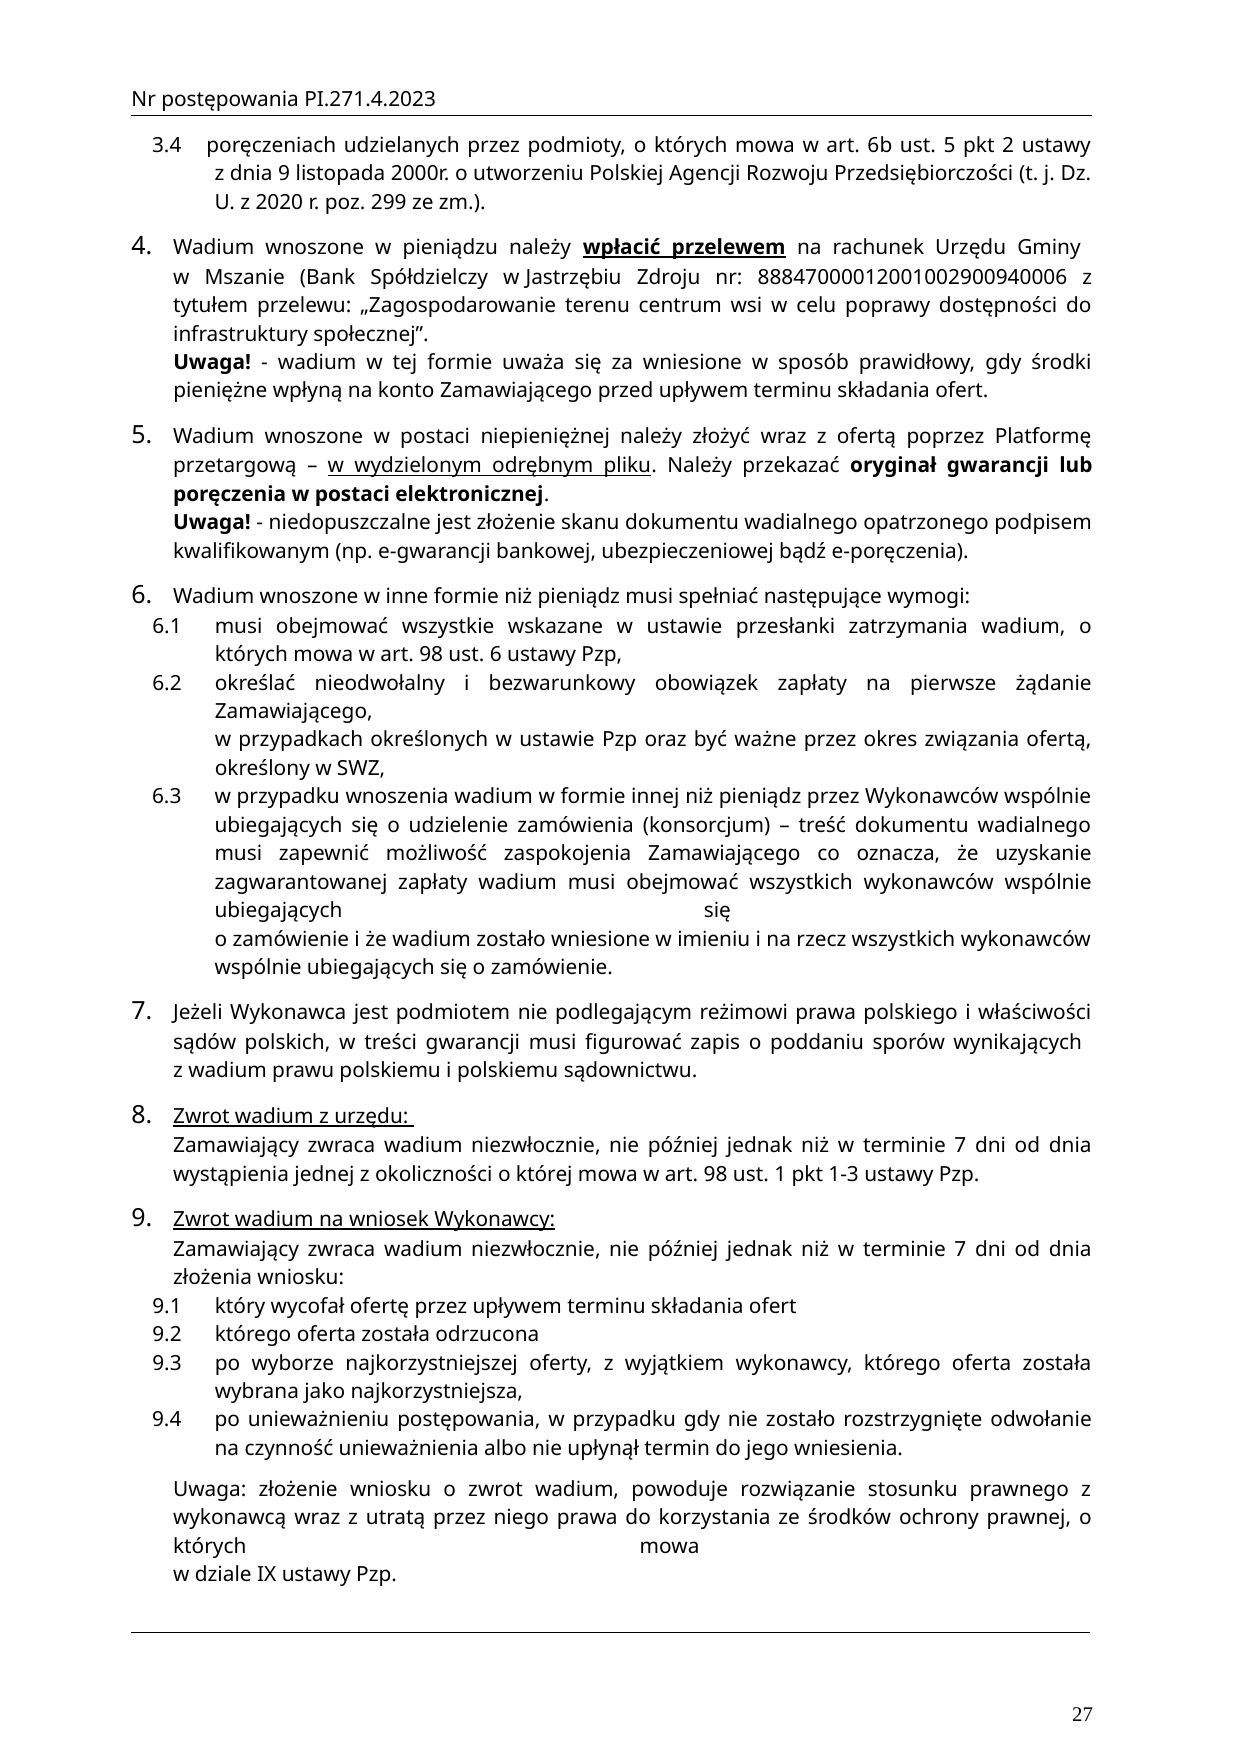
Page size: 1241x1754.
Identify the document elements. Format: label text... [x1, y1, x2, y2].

list Zwrot wadium na wniosek Wykonawcy: [131, 1200, 1092, 1234]
list po wyborze najkorzystniejszej oferty, z wyjątkiem wykonawcy, którego oferta została wybrana jako najkorzystniejsza, [152, 1348, 1092, 1404]
subtitle Uwaga! - niedopuszczalne jest złożenie skanu dokumentu wadialnego opatrzonego podpisem kwalifikowanym (np. e-gwarancji bankowej, ubezpieczeniowej bądź e-poręczenia). [173, 507, 1092, 564]
list poręczeniach udzielanych przez podmioty, o których mowa w art. 6b ust. 5 pkt 2 ustawy z dnia 9 listopada 2000r. o utworzeniu Polskiej Agencji Rozwoju Przedsiębiorczości (t. j. Dz. U. z 2020 r. poz. 299 ze zm.). [152, 130, 1092, 215]
subtitle Wadium wnoszone w pieniądzu należy wpłacić przelewem na rachunek Urzędu Gminy w Mszanie (Bank Spółdzielczy w Jastrzębiu Zdroju nr: 88847000012001002900940006 z tytułem przelewu: „Zagospodarowanie terenu centrum wsi w celu poprawy dostępności do infrastruktury społecznej”. [131, 228, 1092, 347]
list Zwrot wadium z urzędu: [131, 1096, 1092, 1131]
list którego oferta została odrzucona [152, 1319, 1092, 1348]
subtitle w przypadku wnoszenia wadium w formie innej niż pieniądz przez Wykonawców wspólnie ubiegających się o udzielenie zamówienia (konsorcjum) – treść dokumentu wadialnego musi zapewnić możliwość zaspokojenia Zamawiającego co oznacza, że uzyskanie zagwarantowanej zapłaty wadium musi obejmować wszystkich wykonawców wspólnie ubiegających się o zamówienie i że wadium zostało wniesione w imieniu i na rzecz wszystkich wykonawców wspólnie ubiegających się o zamówienie. [152, 781, 1092, 981]
text Zamawiający zwraca wadium niezwłocznie, nie później jednak niż w terminie 7 dni od dnia złożenia wniosku: [173, 1234, 1092, 1291]
subtitle określać nieodwołalny i bezwarunkowy obowiązek zapłaty na pierwsze żądanie Zamawiającego, w przypadkach określonych w ustawie Pzp oraz być ważne przez okres związania ofertą, określony w SWZ, [152, 668, 1092, 781]
list który wycofał ofertę przez upływem terminu składania ofert [152, 1291, 1092, 1319]
subtitle musi obejmować wszystkie wskazane w ustawie przesłanki zatrzymania wadium, o których mowa w art. 98 ust. 6 ustawy Pzp, [152, 611, 1092, 668]
list po unieważnieniu postępowania, w przypadku gdy nie zostało rozstrzygnięte odwołanie na czynność unieważnienia albo nie upłynął termin do jego wniesienia. [152, 1404, 1092, 1461]
text Zamawiający zwraca wadium niezwłocznie, nie później jednak niż w terminie 7 dni od dnia wystąpienia jednej z okoliczności o której mowa w art. 98 ust. 1 pkt 1-3 ustawy Pzp. [173, 1131, 1092, 1187]
text Uwaga: złożenie wniosku o zwrot wadium, powoduje rozwiązanie stosunku prawnego z wykonawcą wraz z utratą przez niego prawa do korzystania ze środków ochrony prawnej, o których mowa w dziale IX ustawy Pzp. [173, 1474, 1092, 1588]
subtitle Wadium wnoszone w inne formie niż pieniądz musi spełniać następujące wymogi: [131, 577, 1092, 611]
subtitle Jeżeli Wykonawca jest podmiotem nie podlegającym reżimowi prawa polskiego i właściwości sądów polskich, w treści gwarancji musi figurować zapis o poddaniu sporów wynikających z wadium prawu polskiemu i polskiemu sądownictwu. [131, 993, 1092, 1084]
text Uwaga! - wadium w tej formie uważa się za wniesione w sposób prawidłowy, gdy środki pieniężne wpłyną na konto Zamawiającego przed upływem terminu składania ofert. [173, 347, 1092, 404]
subtitle Wadium wnoszone w postaci niepieniężnej należy złożyć wraz z ofertą poprzez Platformę przetargową – w wydzielonym odrębnym pliku. Należy przekazać oryginał gwarancji lub poręczenia w postaci elektronicznej. [131, 416, 1092, 507]
